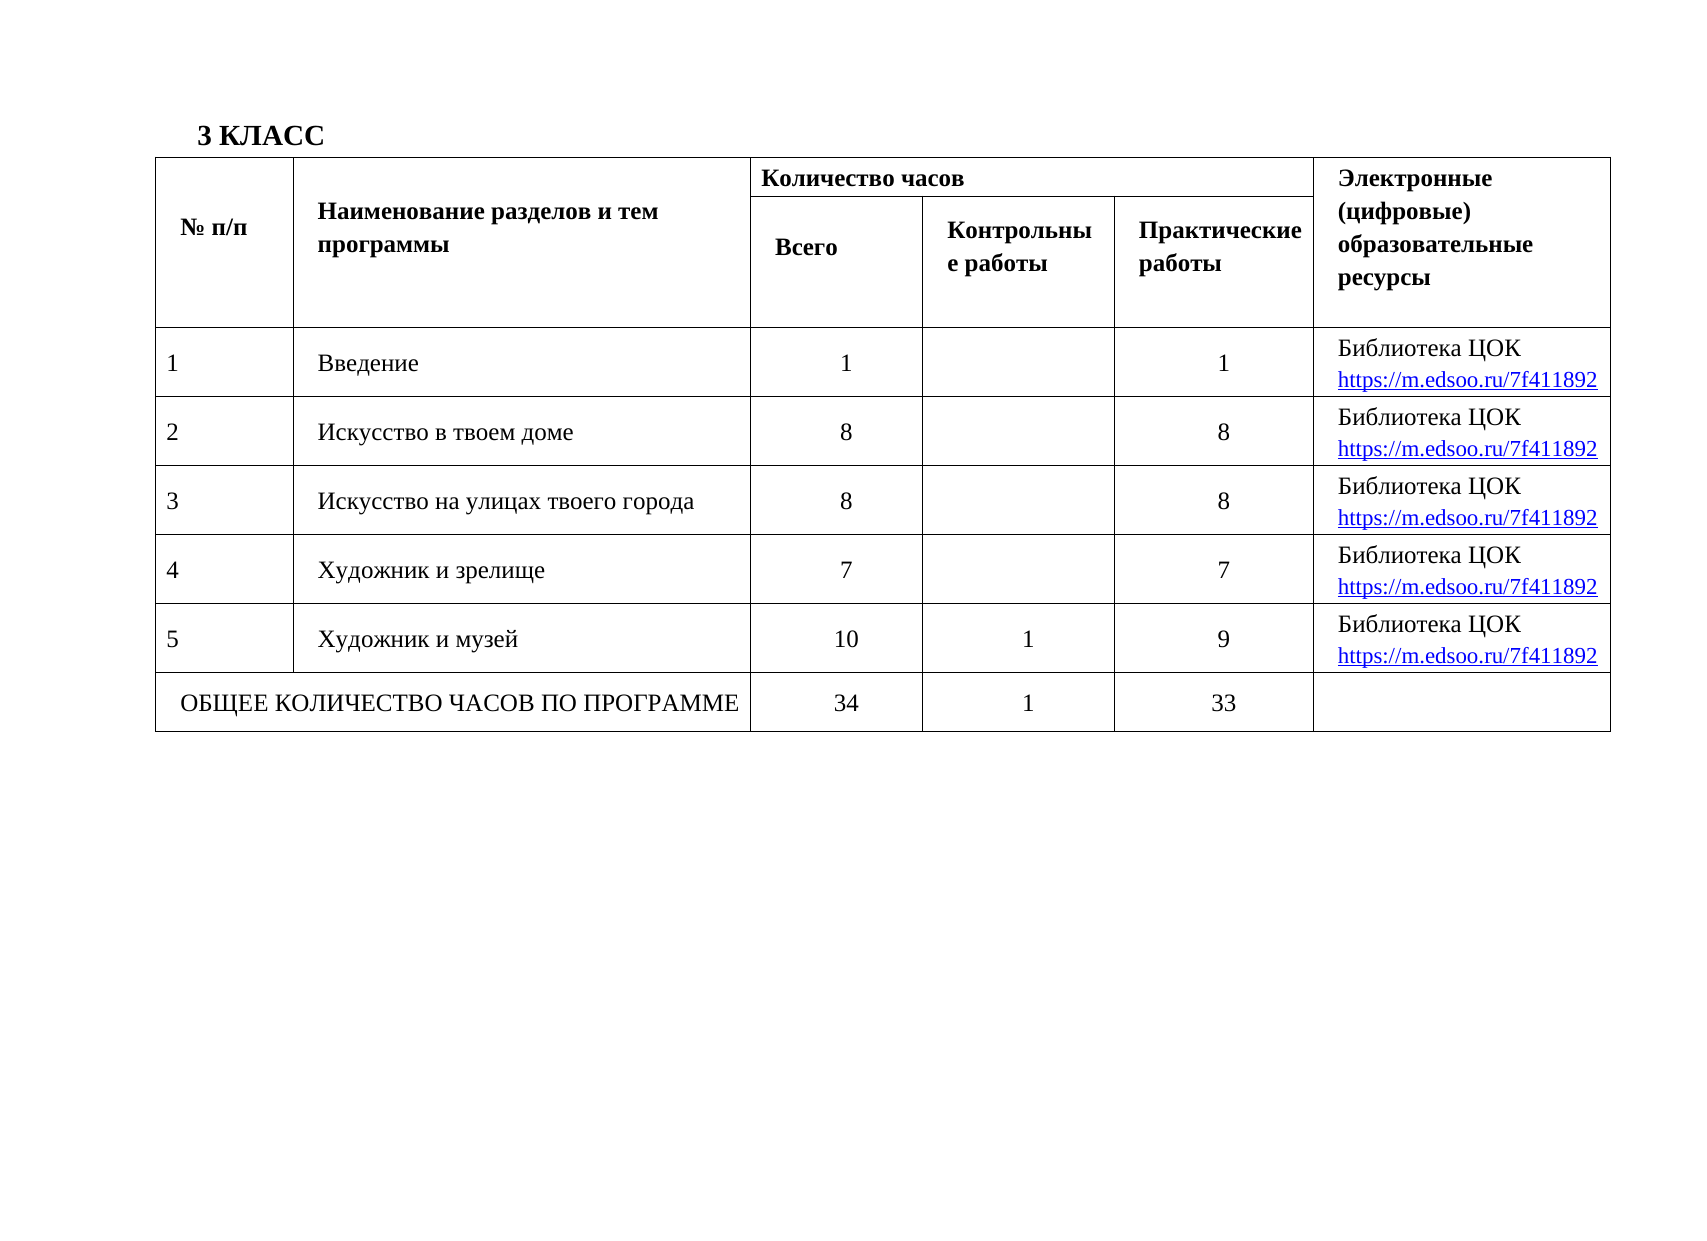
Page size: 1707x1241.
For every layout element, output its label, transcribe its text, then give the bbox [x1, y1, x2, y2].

table_cell [923, 535, 1114, 603]
table_cell 1 [751, 328, 922, 396]
table_cell Практические работы [1115, 197, 1313, 327]
table_cell 34 [751, 673, 922, 731]
table_cell Библиотека ЦОК https://m.edsoo.ru/7f411892 [1314, 328, 1610, 396]
table_cell 4 [156, 535, 293, 603]
table_cell 10 [751, 604, 922, 672]
table_cell 1 [1115, 328, 1313, 396]
table_cell ОБЩЕЕ КОЛИЧЕСТВО ЧАСОВ ПО ПРОГРАММЕ [156, 673, 750, 731]
table_cell 8 [1115, 397, 1313, 465]
table_header Количество часов [751, 158, 1313, 196]
table_cell 1 [156, 328, 293, 396]
table_cell Художник и зрелище [294, 535, 750, 603]
table_cell [923, 466, 1114, 534]
table_cell 9 [1115, 604, 1313, 672]
table_cell [923, 328, 1114, 396]
table_cell Библиотека ЦОК https://m.edsoo.ru/7f411892 [1314, 604, 1610, 672]
text 3 КЛАСС [190, 118, 1618, 152]
table_cell 2 [156, 397, 293, 465]
table_cell [1314, 673, 1610, 731]
table_cell Библиотека ЦОК https://m.edsoo.ru/7f411892 [1314, 535, 1610, 603]
table_cell 7 [1115, 535, 1313, 603]
table_cell 7 [751, 535, 922, 603]
table_cell Искусство на улицах твоего города [294, 466, 750, 534]
table_header Наименование разделов и тем программы [294, 158, 750, 327]
table_cell Художник и музей [294, 604, 750, 672]
table_cell 5 [156, 604, 293, 672]
table_cell Искусство в твоем доме [294, 397, 750, 465]
table_cell 8 [751, 466, 922, 534]
table_cell 8 [751, 397, 922, 465]
table_header № п/п [156, 158, 293, 327]
table_cell Контрольные работы [923, 197, 1114, 327]
table_cell Введение [294, 328, 750, 396]
table_cell 33 [1115, 673, 1313, 731]
table_cell [923, 397, 1114, 465]
table_cell 1 [923, 604, 1114, 672]
table_cell 8 [1115, 466, 1313, 534]
table_cell 1 [923, 673, 1114, 731]
table_cell Библиотека ЦОК https://m.edsoo.ru/7f411892 [1314, 466, 1610, 534]
table_header Электронные (цифровые) образовательные ресурсы [1314, 158, 1610, 327]
table_cell 3 [156, 466, 293, 534]
table_cell Библиотека ЦОК https://m.edsoo.ru/7f411892 [1314, 397, 1610, 465]
table_cell Всего [751, 197, 922, 327]
